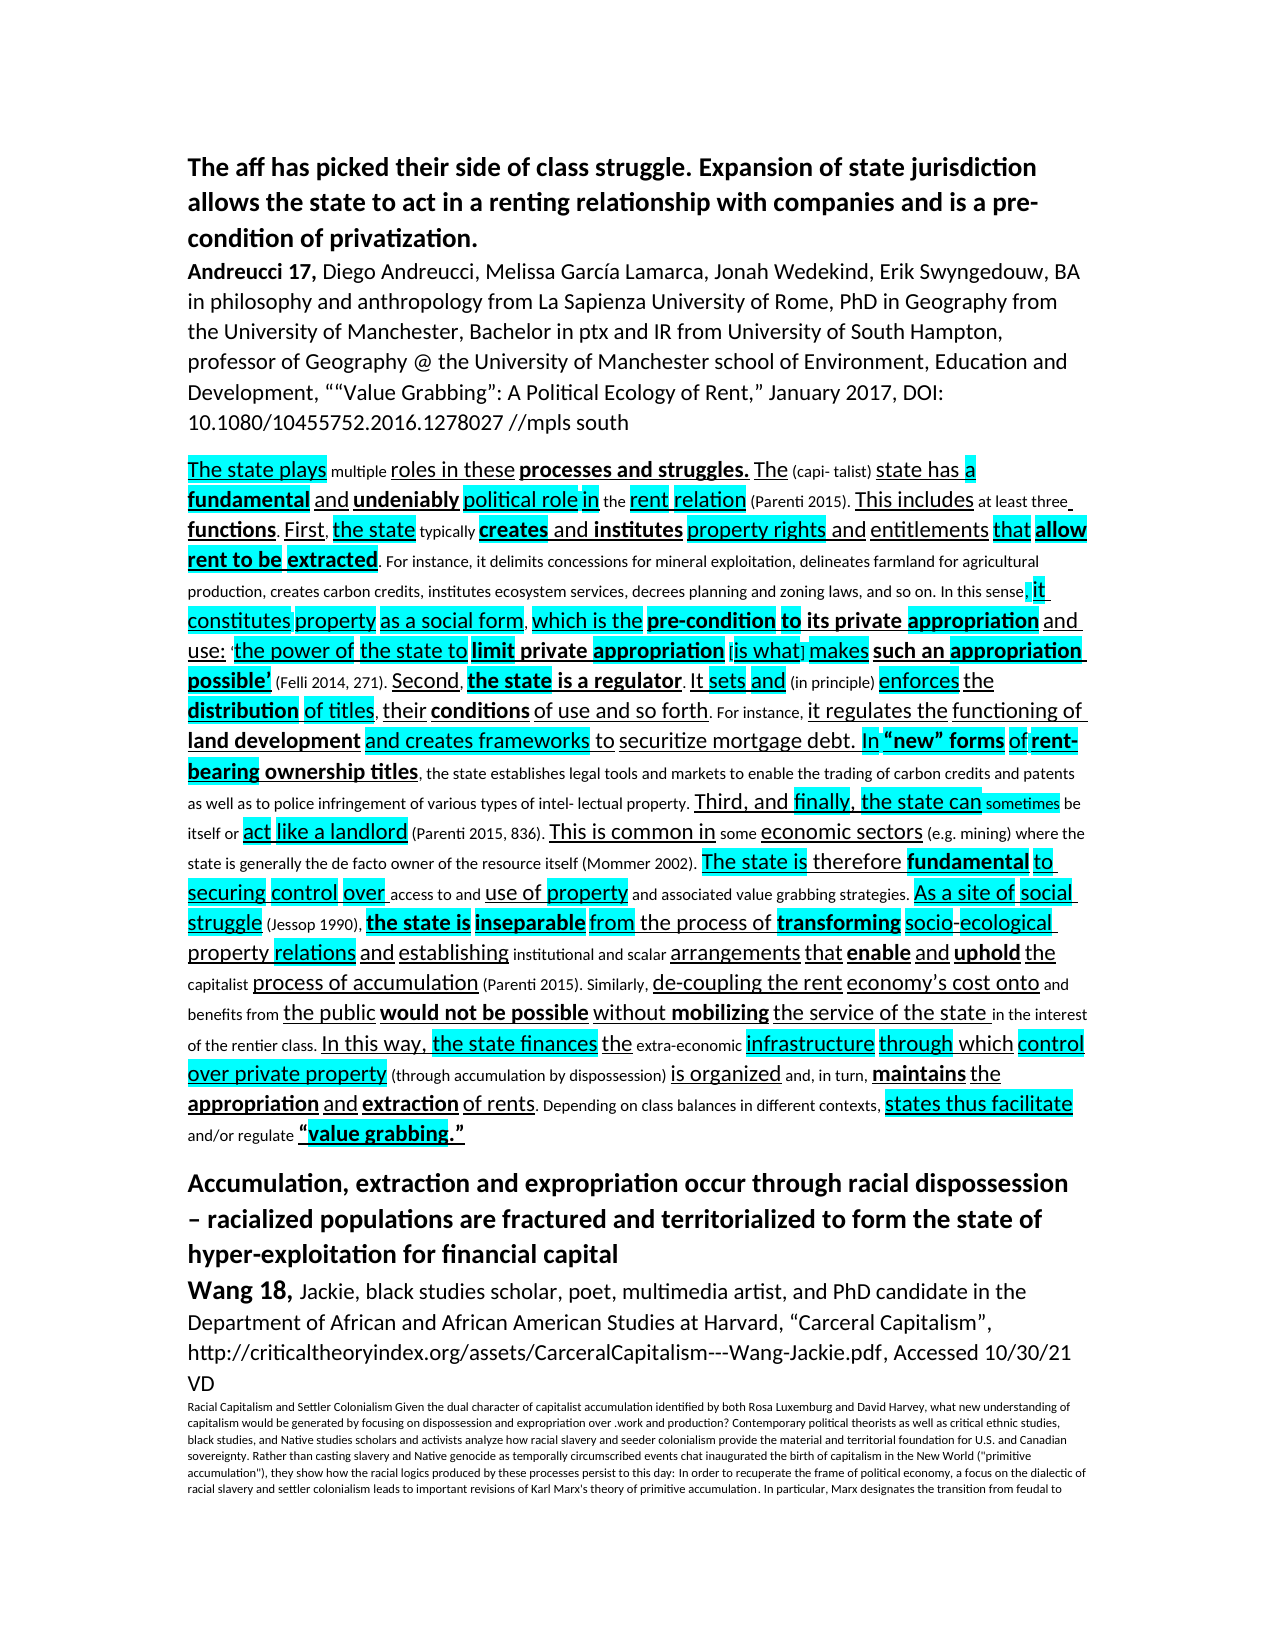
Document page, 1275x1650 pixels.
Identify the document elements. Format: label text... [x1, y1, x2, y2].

text Andreucci 17, Diego Andreucci, Melissa García Lamarca, Jonah Wedekind, Erik Swyngedouw, BA in philosophy and anthropology from La Sapienza University of Rome, PhD in Geography from the University of Manchester, Bachelor in ptx and IR from University of South Hampton, professor of Geography @ the University of Manchester school of Environment, Education and Development, ““Value Grabbing”: A Political Ecology of Rent,” January 2017, DOI: 10.1080/10455752.2016.1278027 //mpls south [187, 257, 1087, 436]
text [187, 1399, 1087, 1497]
text The state plays multiple roles in these processes and struggles. The (capi- talist) state has a fundamental and undeniably political role in the rent relation (Parenti 2015). This includes at least three functions. First, the state typically creates and institutes property rights and entitlements that allow rent to be extracted. For instance, it delimits concessions for mineral exploitation, delineates farmland for agricultural production, creates carbon credits, institutes ecosystem services, decrees planning and zoning laws, and so on. In this sense, it constitutes property as a social form, which is the pre-condition to its private appropriation and use: ‘the power of the state to limit private appropriation [is what] makes such an appropriation possible’ (Felli 2014, 271). Second, the state is a regulator. It sets and (in principle) enforces the distribution of titles, their conditions of use and so forth. For instance, it regulates the functioning of land development and creates frameworks to securitize mortgage debt. In “new” forms of rent-bearing ownership titles, the state establishes legal tools and markets to enable the trading of carbon credits and patents as well as to police infringement of various types of intel- lectual property. Third, and finally, the state can sometimes be itself or act like a landlord (Parenti 2015, 836). This is common in some economic sectors (e.g. mining) where the state is generally the de facto owner of the resource itself (Mommer 2002). The state is therefore fundamental to securing control over access to and use of property and associated value grabbing strategies. As a site of social struggle (Jessop 1990), the state is inseparable from the process of transforming socio-ecological property relations and establishing institutional and scalar arrangements that enable and uphold the capitalist process of accumulation (Parenti 2015). Similarly, de-coupling the rent economy’s cost onto and benefits from the public would not be possible without mobilizing the service of the state in the interest of the rentier class. In this way, the state finances the extra-economic infrastructure through which control over private property (through accumulation by dispossession) is organized and, in turn, maintains the appropriation and extraction of rents. Depending on class balances in different contexts, states thus facilitate and/or regulate “value grabbing.” [187, 455, 1087, 1147]
text Wang 18, Jackie, black studies scholar, poet, multimedia artist, and PhD candidate in the Department of African and African American Studies at Harvard, “Carceral Capitalism”, http://criticaltheoryindex.org/assets/CarceralCapitalism---Wang-Jackie.pdf, Accessed 10/30/21 VD [187, 1273, 1087, 1397]
subtitle The aff has picked their side of class struggle. Expansion of state jurisdiction allows the state to act in a renting relationship with companies and is a pre-condition of privatization. [187, 150, 1087, 254]
subtitle Accumulation, extraction and expropriation occur through racial dispossession – racialized populations are fractured and territorialized to form the state of hyper-exploitation for financial capital [187, 1166, 1087, 1271]
